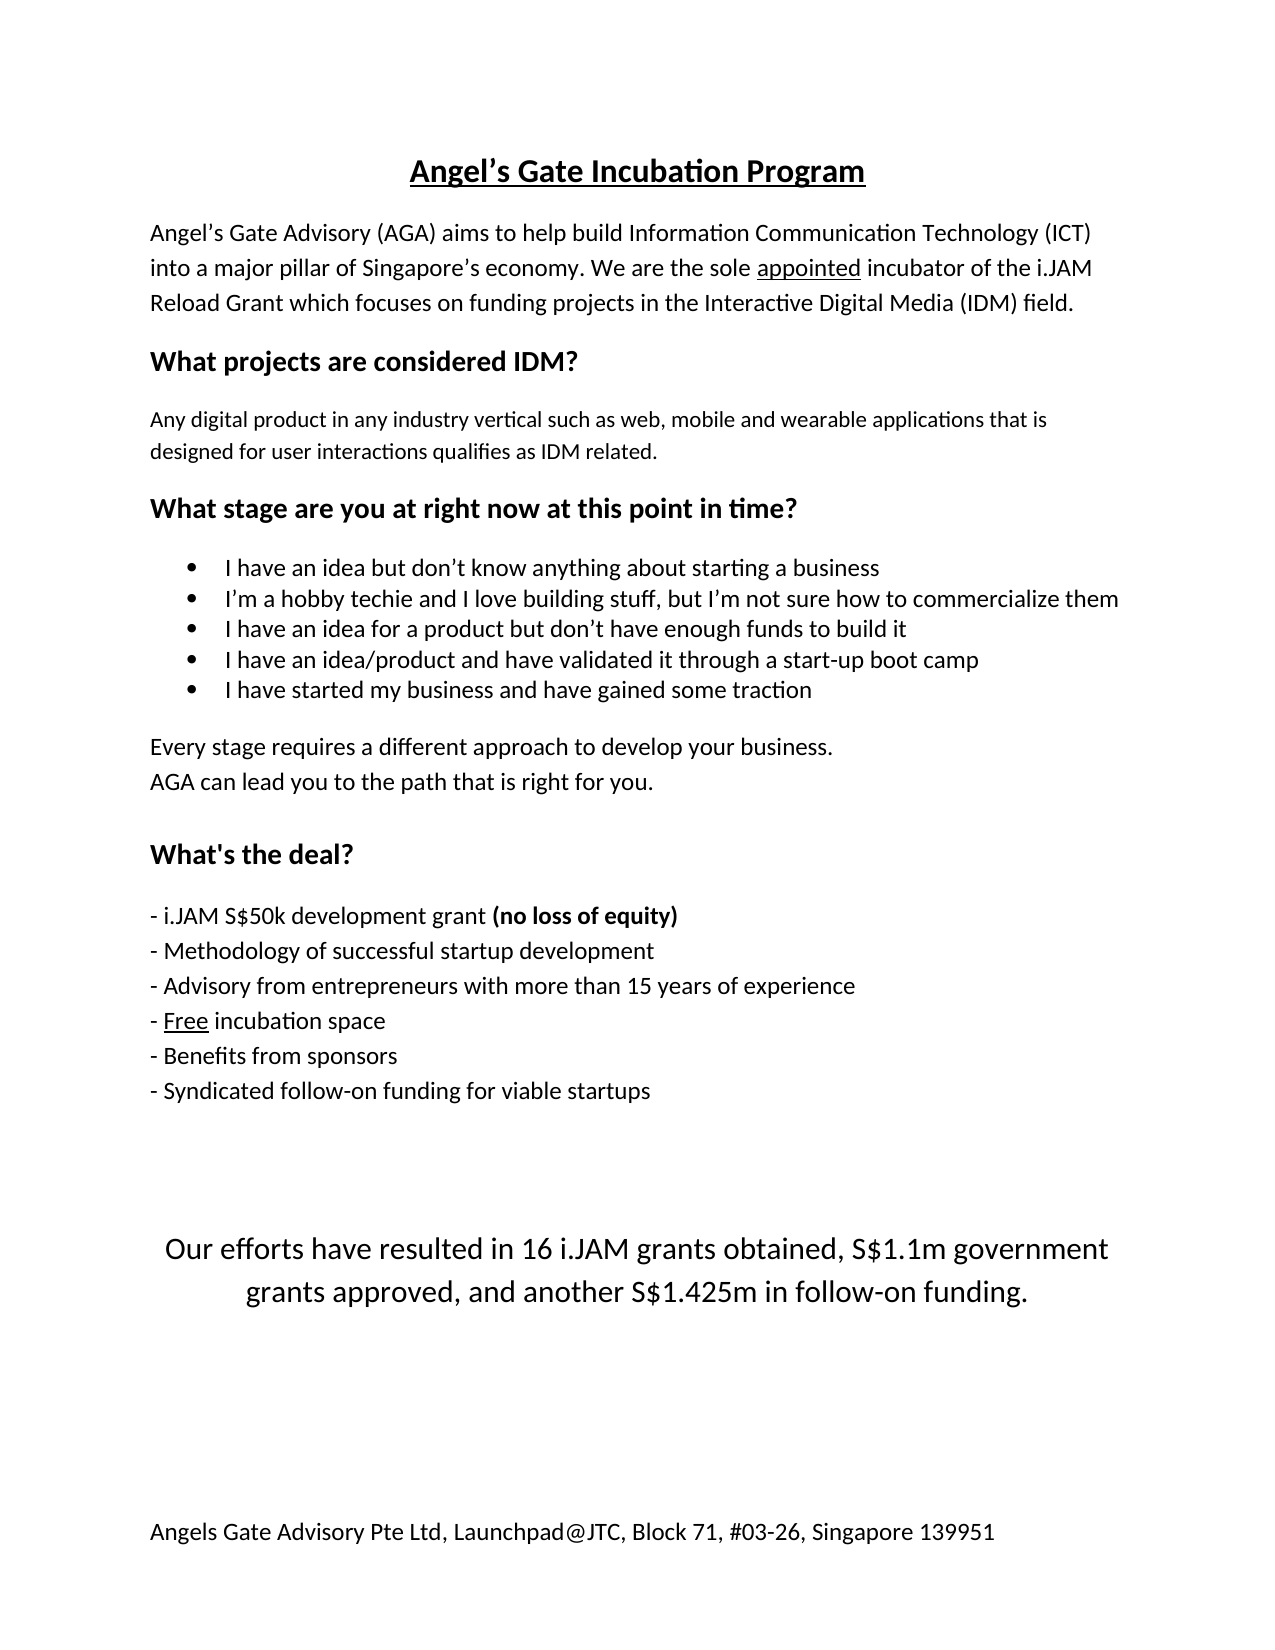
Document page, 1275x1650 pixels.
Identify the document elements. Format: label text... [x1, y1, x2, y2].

text - Syndicated follow-on funding for viable startups [150, 1075, 1125, 1105]
text Any digital product in any industry vertical such as web, mobile and wearable applications that is designed for user interactions qualifies as IDM related. [150, 405, 1125, 465]
list I’m a hobby techie and I love building stuff, but I’m not sure how to commercialize them [187, 583, 1125, 613]
list I have an idea/product and have validated it through a start-up boot camp [187, 644, 1125, 674]
text - Methodology of successful startup development [150, 935, 1125, 965]
text What stage are you at right now at this point in time? [150, 490, 1125, 526]
text Angel’s Gate Advisory (AGA) aims to help build Information Communication Technology (ICT) into a major pillar of Singapore’s economy. We are the sole appointed incubator of the i.JAM Reload Grant which focuses on funding projects in the Interactive Digital Media (IDM) field. [150, 218, 1125, 318]
list I have an idea but don’t know anything about starting a business [187, 552, 1125, 583]
text - Free incubation space [150, 1005, 1125, 1035]
text Our efforts have resulted in 16 i.JAM grants obtained, S$1.1m government grants approved, and another S$1.425m in follow-on funding. [150, 1229, 1125, 1311]
list I have an idea for a product but don’t have enough funds to build it [187, 613, 1125, 644]
text Every stage requires a different approach to develop your business. [150, 731, 1125, 762]
text - Benefits from sponsors [150, 1040, 1125, 1070]
text What projects are considered IDM? [150, 343, 1125, 379]
text AGA can lead you to the path that is right for you. [150, 766, 1125, 797]
text What's the deal? [150, 836, 1125, 872]
text - i.JAM S$50k development grant (no loss of equity) [150, 900, 1125, 930]
list I have started my business and have gained some traction [187, 674, 1125, 705]
text - Advisory from entrepreneurs with more than 15 years of experience [150, 970, 1125, 1000]
text Angel’s Gate Incubation Program [150, 150, 1125, 191]
